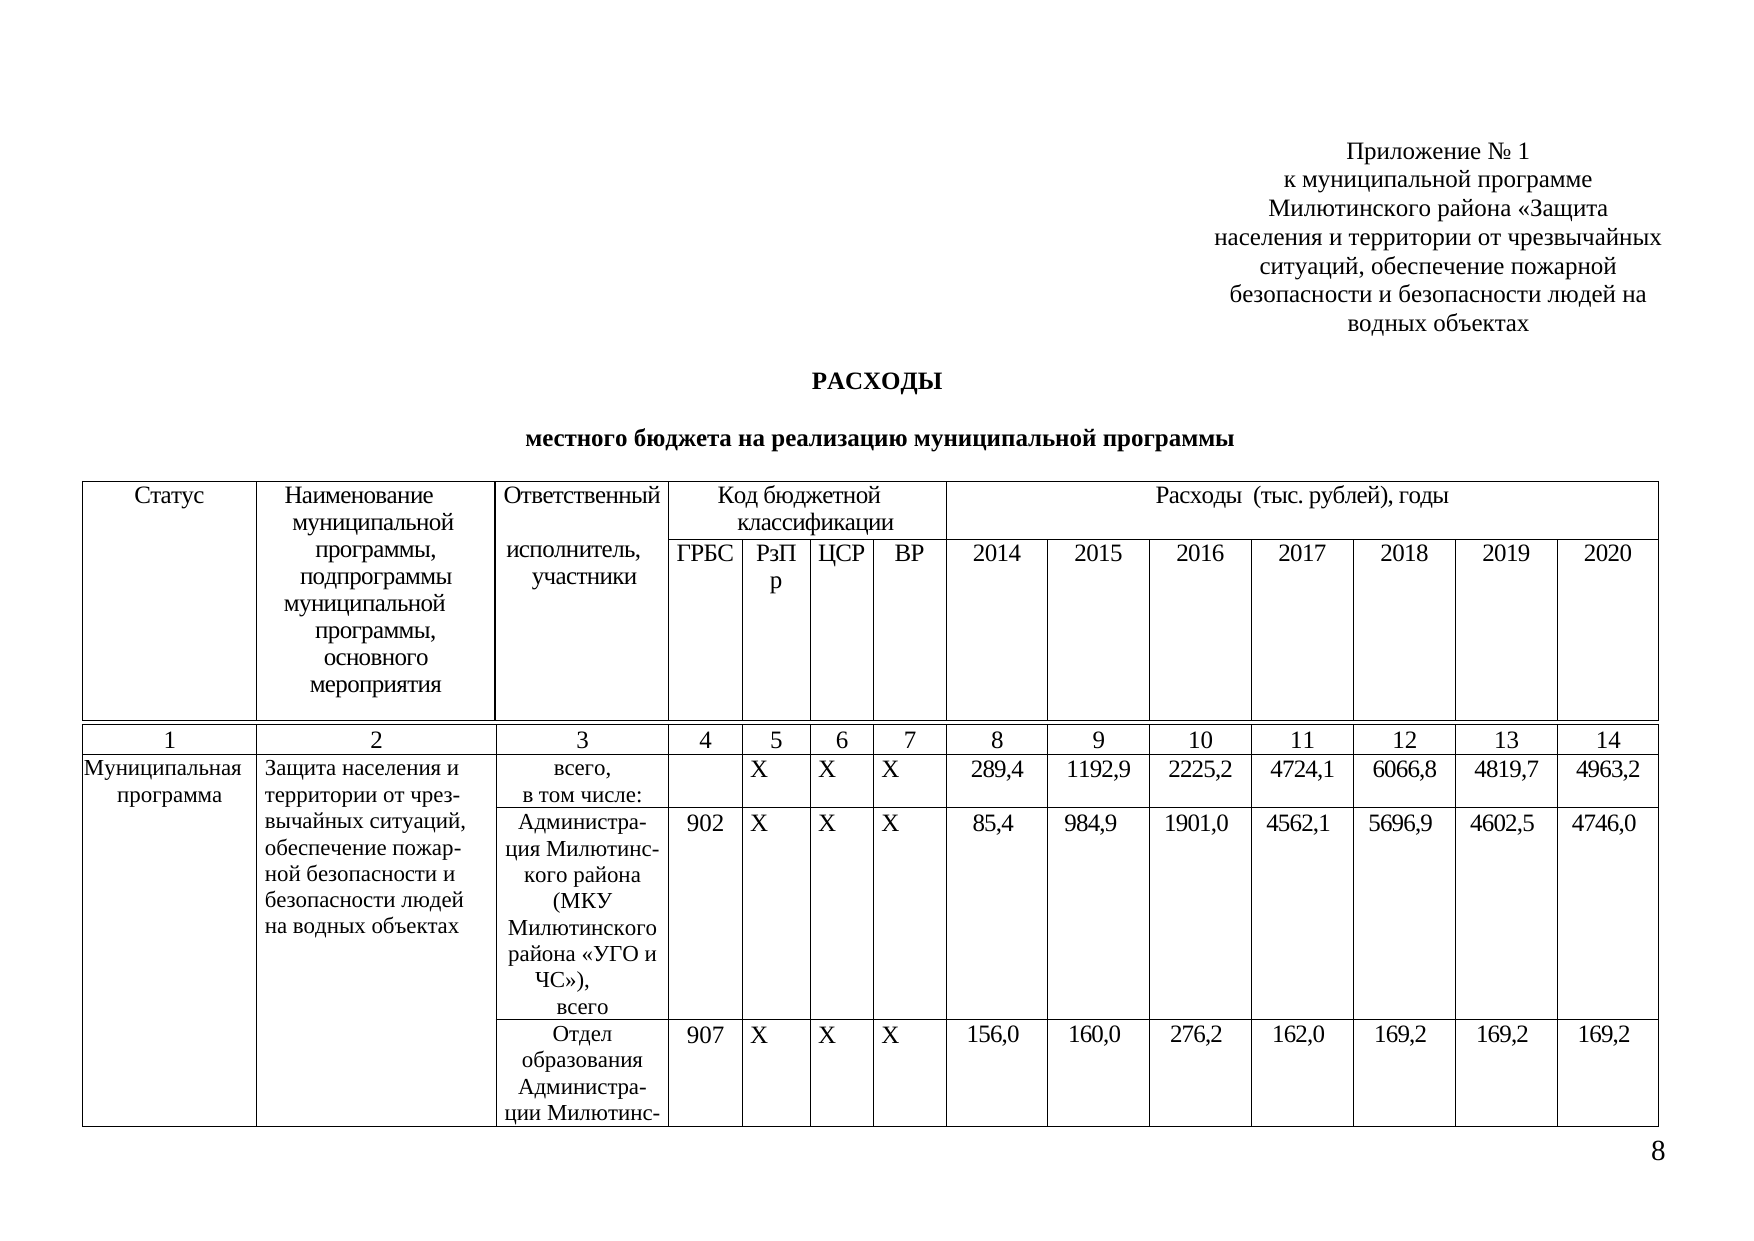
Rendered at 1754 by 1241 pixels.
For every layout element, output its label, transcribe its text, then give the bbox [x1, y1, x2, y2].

table_cell 2018 [1354, 540, 1455, 720]
table_header 4 [669, 725, 742, 753]
table_cell 984,9 [1048, 808, 1149, 1019]
table_cell X [874, 808, 946, 1019]
table_cell Муниципальная программа [83, 755, 256, 1126]
table_cell [669, 755, 742, 807]
table_cell 2019 [1456, 540, 1557, 720]
table_header 8 [947, 725, 1047, 753]
table_header 1 [83, 725, 256, 753]
table_cell X [743, 755, 810, 807]
table_cell 2016 [1150, 540, 1251, 720]
table_cell РзПр [743, 540, 810, 720]
table_cell 169,2 [1558, 1020, 1658, 1126]
text Приложение № 1 [1211, 136, 1665, 164]
table_header 6 [811, 725, 873, 753]
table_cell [497, 1020, 668, 1126]
table_cell 4819,7 [1456, 755, 1557, 807]
table_cell 156,0 [947, 1020, 1047, 1126]
table_cell 162,0 [1252, 1020, 1353, 1126]
table_cell 907 [669, 1020, 742, 1126]
table_cell 902 [669, 808, 742, 1019]
table_cell 6066,8 [1354, 755, 1455, 807]
table_cell 4602,5 [1456, 808, 1557, 1019]
table_cell X [743, 808, 810, 1019]
table_header 10 [1150, 725, 1251, 753]
table_cell 276,2 [1150, 1020, 1251, 1126]
table_cell 160,0 [1048, 1020, 1149, 1126]
table_cell 2017 [1252, 540, 1353, 720]
table_cell X [811, 1020, 873, 1126]
text к муниципальной программе Милютинского района «Защита населения и территории от чрезвычайных ситуаций, обеспечение пожарной безопасности и безопасности людей на водных объектах [1211, 164, 1665, 337]
table_cell 2225,2 [1150, 755, 1251, 807]
table_cell 2015 [1048, 540, 1149, 720]
table_cell ГРБС [669, 540, 742, 720]
table_header 12 [1354, 725, 1455, 753]
table_cell 4746,0 [1558, 808, 1658, 1019]
table_header 13 [1456, 725, 1557, 753]
table_cell Защита населения и территории от чрезвычайных ситуаций, обеспечение пожарной безопасности и безопасности людей на водных объектах [257, 755, 496, 1126]
table_header 3 [497, 725, 668, 753]
table_cell ВР [874, 540, 946, 720]
table_cell всего, в том числе: [497, 755, 668, 807]
table_cell X [874, 1020, 946, 1126]
table_cell Администра-ция Милютинс-кого района (МКУ Милютинского района «УГО и ЧС»), всего [497, 808, 668, 1019]
text местного бюджета на реализацию муниципальной программы [89, 423, 1665, 452]
table_cell 1901,0 [1150, 808, 1251, 1019]
table_cell X [743, 1020, 810, 1126]
table_cell 2020 [1558, 540, 1658, 720]
table_header Код бюджетной классификации [669, 482, 946, 539]
table_header Наименование муниципальной программы, подпрограммы муниципальной программы, основного мероприятия [257, 482, 494, 720]
table_cell 5696,9 [1354, 808, 1455, 1019]
table_header 5 [743, 725, 810, 753]
table_cell 1192,9 [1048, 755, 1149, 807]
table_cell 169,2 [1456, 1020, 1557, 1126]
table_cell 2014 [947, 540, 1047, 720]
table_cell 85,4 [947, 808, 1047, 1019]
table_cell 4562,1 [1252, 808, 1353, 1019]
table_header 14 [1558, 725, 1658, 753]
table_cell X [874, 755, 946, 807]
table_header 11 [1252, 725, 1353, 753]
table_header Статус [83, 482, 256, 720]
table_cell 4724,1 [1252, 755, 1353, 807]
table_cell 4963,2 [1558, 755, 1658, 807]
table_header Ответственный исполнитель, участники [496, 482, 668, 720]
table_header Расходы (тыс. рублей), годы [947, 482, 1658, 539]
table_header 7 [874, 725, 946, 753]
table_header 9 [1048, 725, 1149, 753]
text РАСХОДЫ [89, 366, 1665, 394]
table_cell 289,4 [947, 755, 1047, 807]
table_header 2 [257, 725, 496, 753]
table_cell X [811, 755, 873, 807]
table_cell X [811, 808, 873, 1019]
table_cell ЦСР [811, 540, 873, 720]
table_cell 169,2 [1354, 1020, 1455, 1126]
